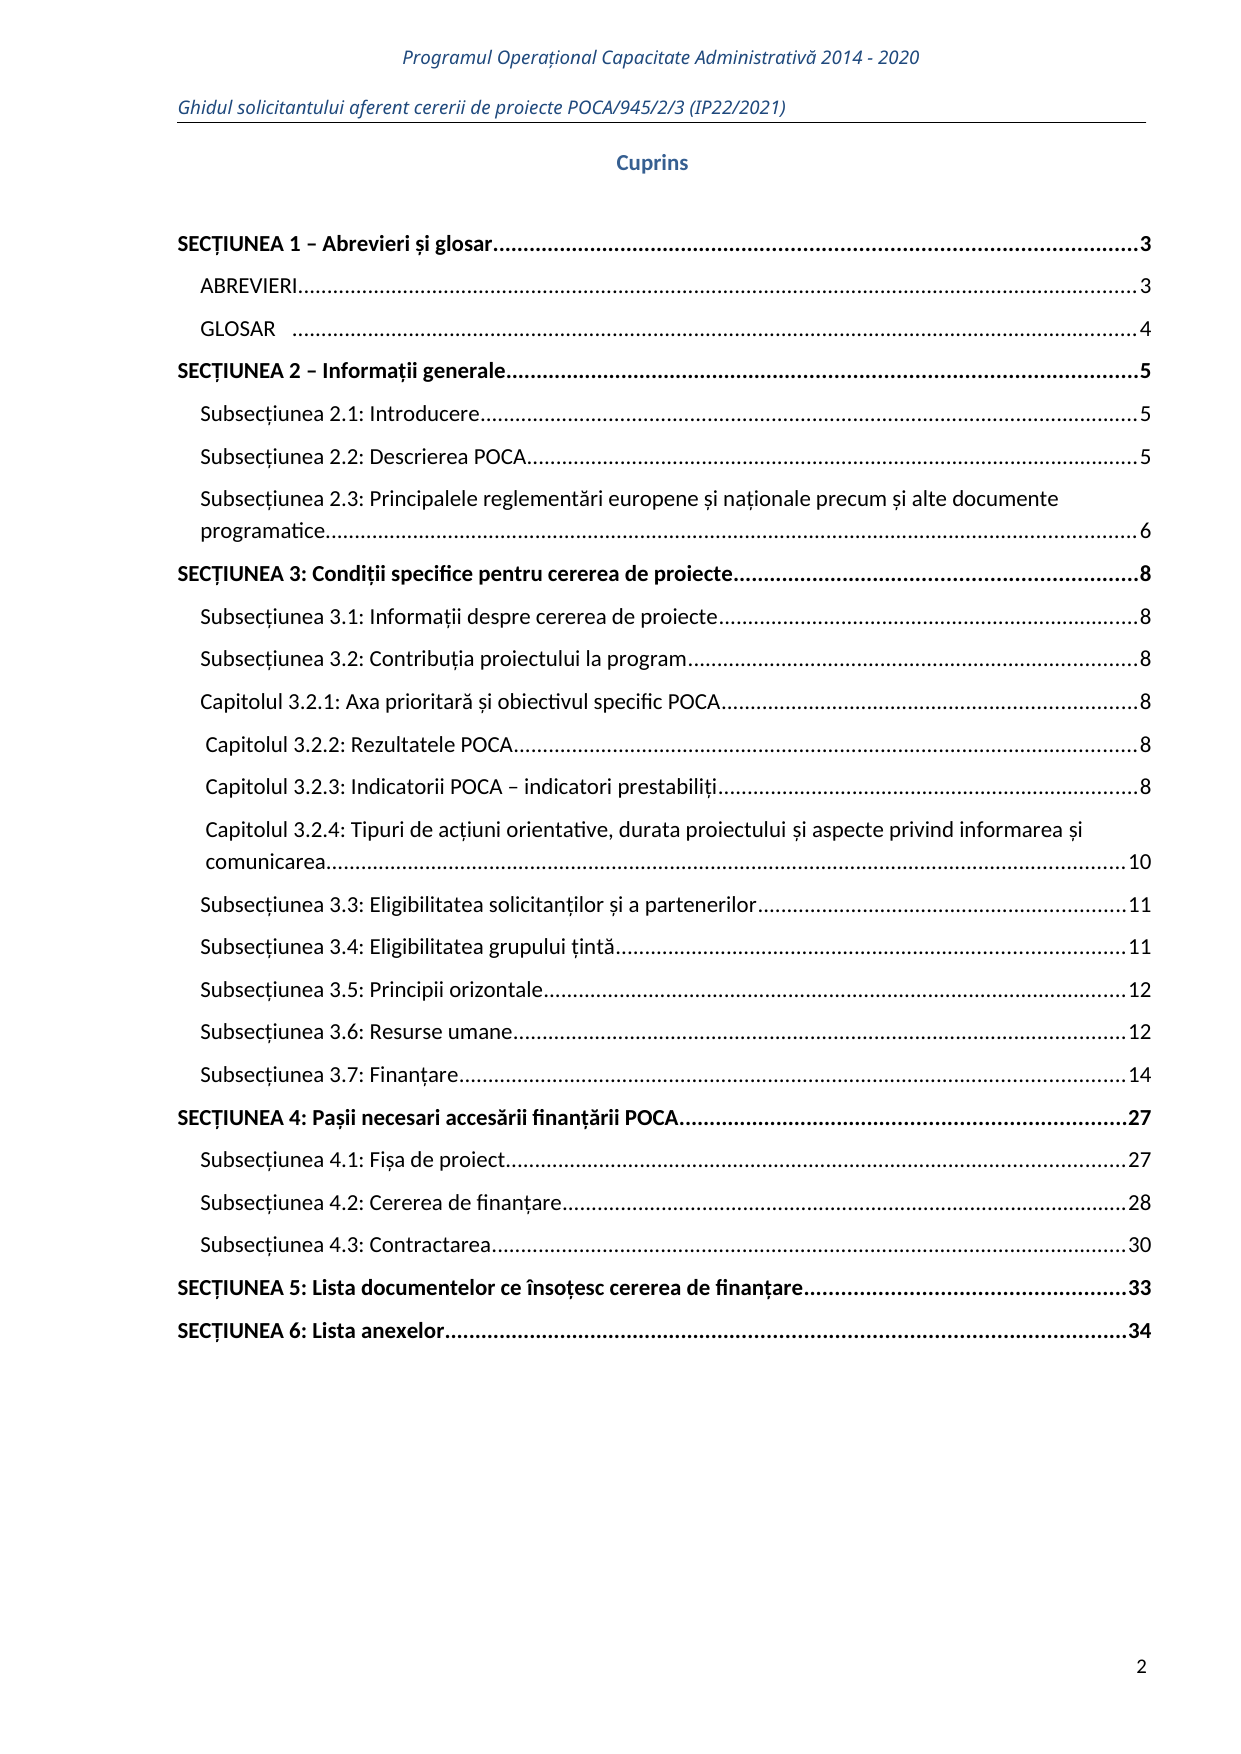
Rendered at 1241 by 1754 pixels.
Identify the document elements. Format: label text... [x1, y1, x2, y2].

text SECȚIUNEA 1 – Abrevieri și glosar 3 [177, 229, 1146, 257]
text Subsecțiunea 3.2: Contribuția proiectului la program 8 [200, 644, 1146, 672]
text Subsecțiunea 3.5: Principii orizontale 12 [200, 975, 1146, 1003]
text Capitolul 3.2.4: Tipuri de acțiuni orientative, durata proiectului şi aspecte privind informarea şi comunicarea 10 [205, 815, 1146, 875]
text Capitolul 3.2.2: Rezultatele POCA 8 [205, 730, 1146, 758]
text Subsecțiunea 4.1: Fișa de proiect 27 [200, 1145, 1146, 1173]
text SECȚIUNEA 6: Lista anexelor 34 [177, 1316, 1146, 1344]
text SECȚIUNEA 3: Condiții specifice pentru cererea de proiecte 8 [177, 559, 1146, 587]
text Subsecțiunea 3.4: Eligibilitatea grupului țintă 11 [200, 932, 1146, 960]
text SECȚIUNEA 2 – Informații generale 5 [177, 357, 1146, 385]
text ABREVIERI 3 [200, 271, 1146, 299]
text SECȚIUNEA 5: Lista documentelor ce însoțesc cererea de finanțare 33 [177, 1273, 1146, 1301]
text Subsecțiunea 3.1: Informații despre cererea de proiecte 8 [200, 602, 1146, 630]
text Subsecțiunea 4.3: Contractarea 30 [200, 1231, 1146, 1258]
text Subsecțiunea 4.2: Cererea de finanțare 28 [200, 1188, 1146, 1216]
text Capitolul 3.2.3: Indicatorii POCA – indicatori prestabiliți 8 [205, 772, 1146, 800]
text Subsecțiunea 3.6: Resurse umane 12 [200, 1017, 1146, 1046]
text Subsecțiunea 2.1: Introducere 5 [200, 399, 1146, 427]
text Subsecțiunea 2.3: Principalele reglementări europene și naționale precum și alte documente programatice 6 [200, 484, 1146, 545]
text Capitolul 3.2.1: Axa prioritară și obiectivul specific POCA 8 [200, 687, 1146, 715]
text Subsecțiunea 2.2: Descrierea POCA 5 [200, 442, 1146, 470]
text Subsecțiunea 3.7: Finanțare 14 [200, 1060, 1146, 1088]
text Subsecțiunea 3.3: Eligibilitatea solicitanților și a partenerilor 11 [200, 890, 1146, 918]
text SECȚIUNEA 4: Pașii necesari accesării finanțării POCA 27 [177, 1103, 1146, 1131]
subtitle Cuprins [158, 148, 1146, 176]
text GLOSAR 4 [200, 314, 1146, 342]
